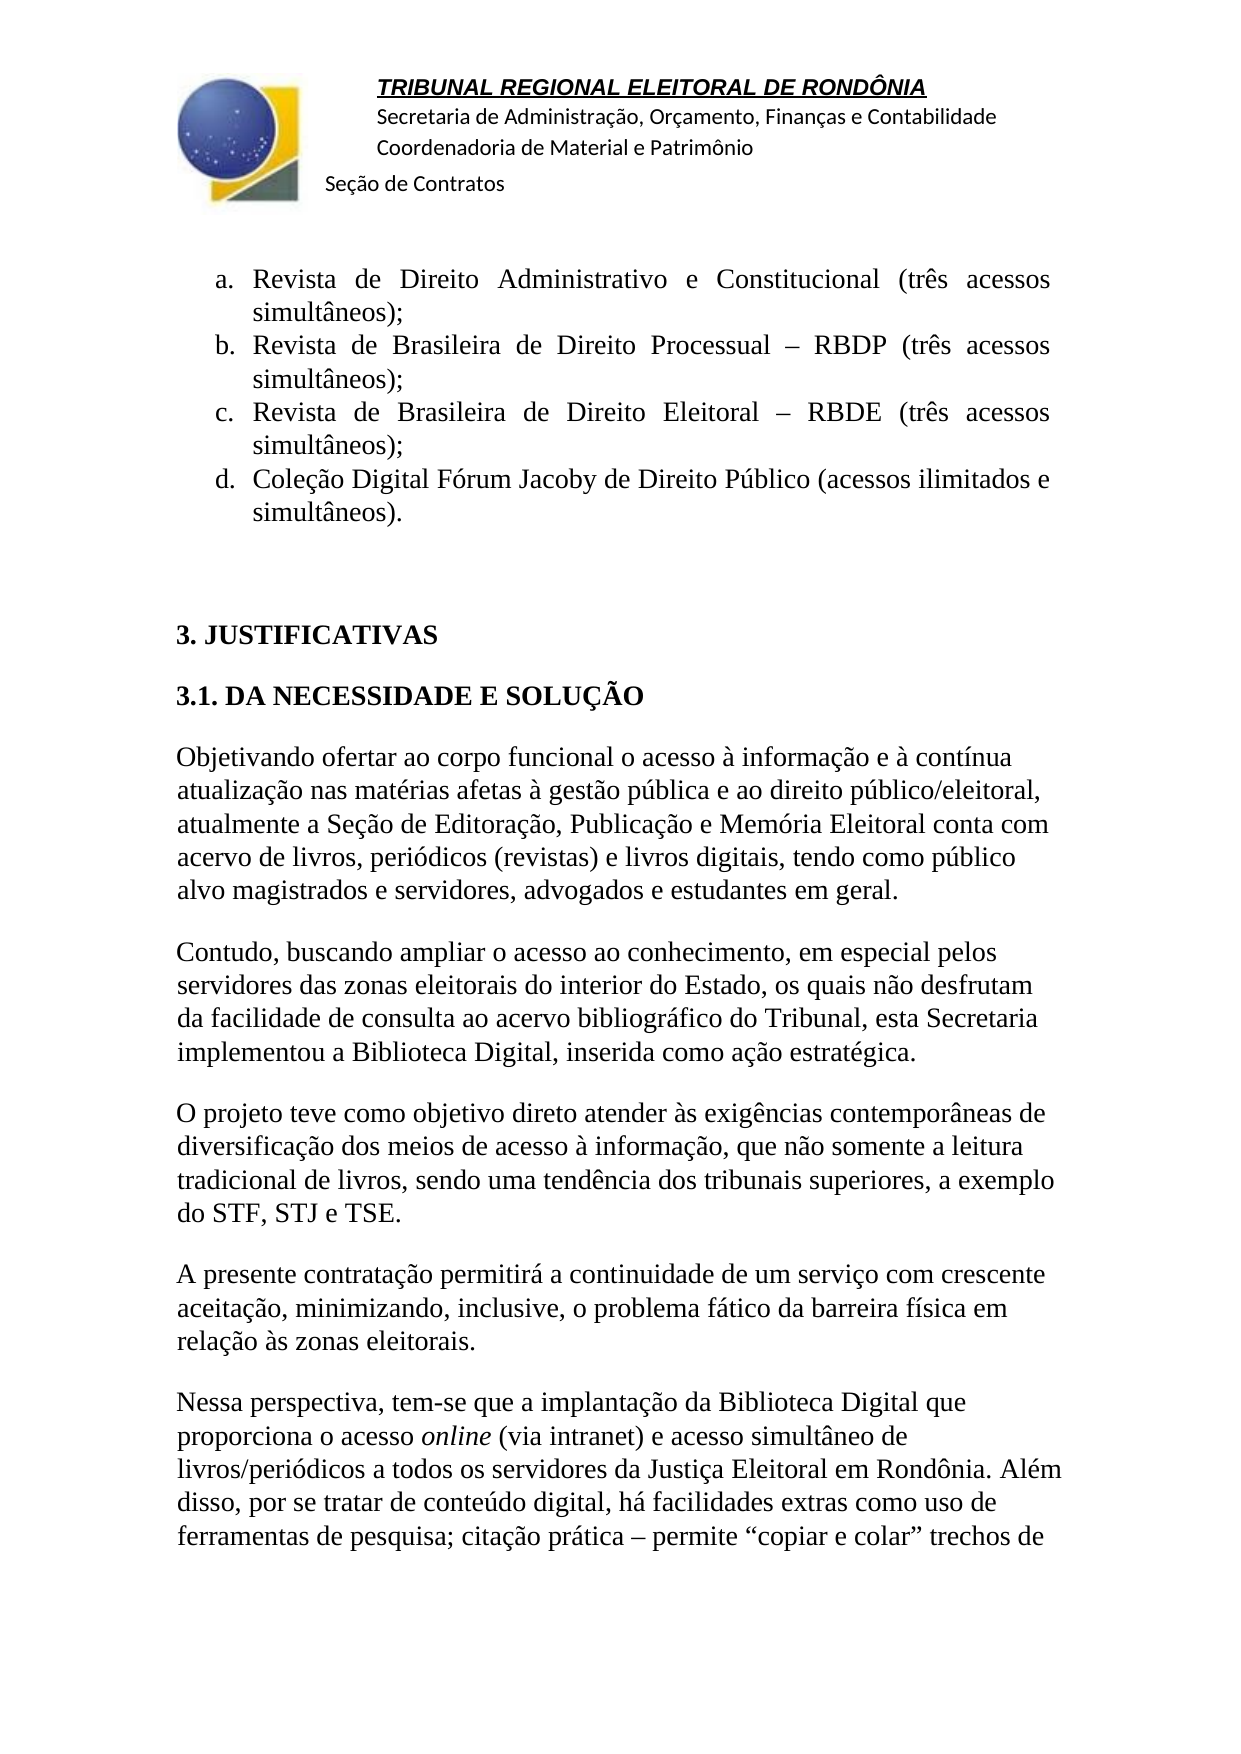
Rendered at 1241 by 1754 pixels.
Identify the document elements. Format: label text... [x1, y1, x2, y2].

subtitle 3.1. DA NECESSIDADE E SOLUÇÃO [176, 679, 1052, 711]
list Revista de Direito Administrativo e Constitucional (três acessos simultâneos); [215, 262, 1052, 327]
text Contudo, buscando ampliar o acesso ao conhecimento, em especial pelos servidores das zonas eleitorais do interior do Estado, os quais não desfrutam da facilidade de consulta ao acervo bibliográfico do Tribunal, esta Secretaria implementou a Biblioteca Digital, inserida como ação estratégica. [176, 935, 1063, 1067]
subtitle 3. JUSTIFICATIVAS [176, 618, 1052, 650]
text Objetivando ofertar ao corpo funcional o acesso à informação e à contínua atualização nas matérias afetas à gestão pública e ao direito público/eleitoral, atualmente a Seção de Editoração, Publicação e Memória Eleitoral conta com acervo de livros, periódicos (revistas) e livros digitais, tendo como público alvo magistrados e servidores, advogados e estudantes em geral. [176, 740, 1063, 906]
list Revista de Brasileira de Direito Processual – RBDP (três acessos simultâneos); [215, 328, 1052, 394]
picture [177, 73, 309, 215]
text O projeto teve como objetivo direto atender às exigências contemporâneas de diversificação dos meios de acesso à informação, que não somente a leitura tradicional de livros, sendo uma tendência dos tribunais superiores, a exemplo do STF, STJ e TSE. [176, 1096, 1063, 1228]
list Revista de Brasileira de Direito Eleitoral – RBDE (três acessos simultâneos); [215, 395, 1052, 461]
list Coleção Digital Fórum Jacoby de Direito Público (acessos ilimitados e simultâneos). [215, 462, 1052, 527]
text A presente contratação permitirá a continuidade de um serviço com crescente aceitação, minimizando, inclusive, o problema fático da barreira física em relação às zonas eleitorais. [176, 1257, 1063, 1356]
